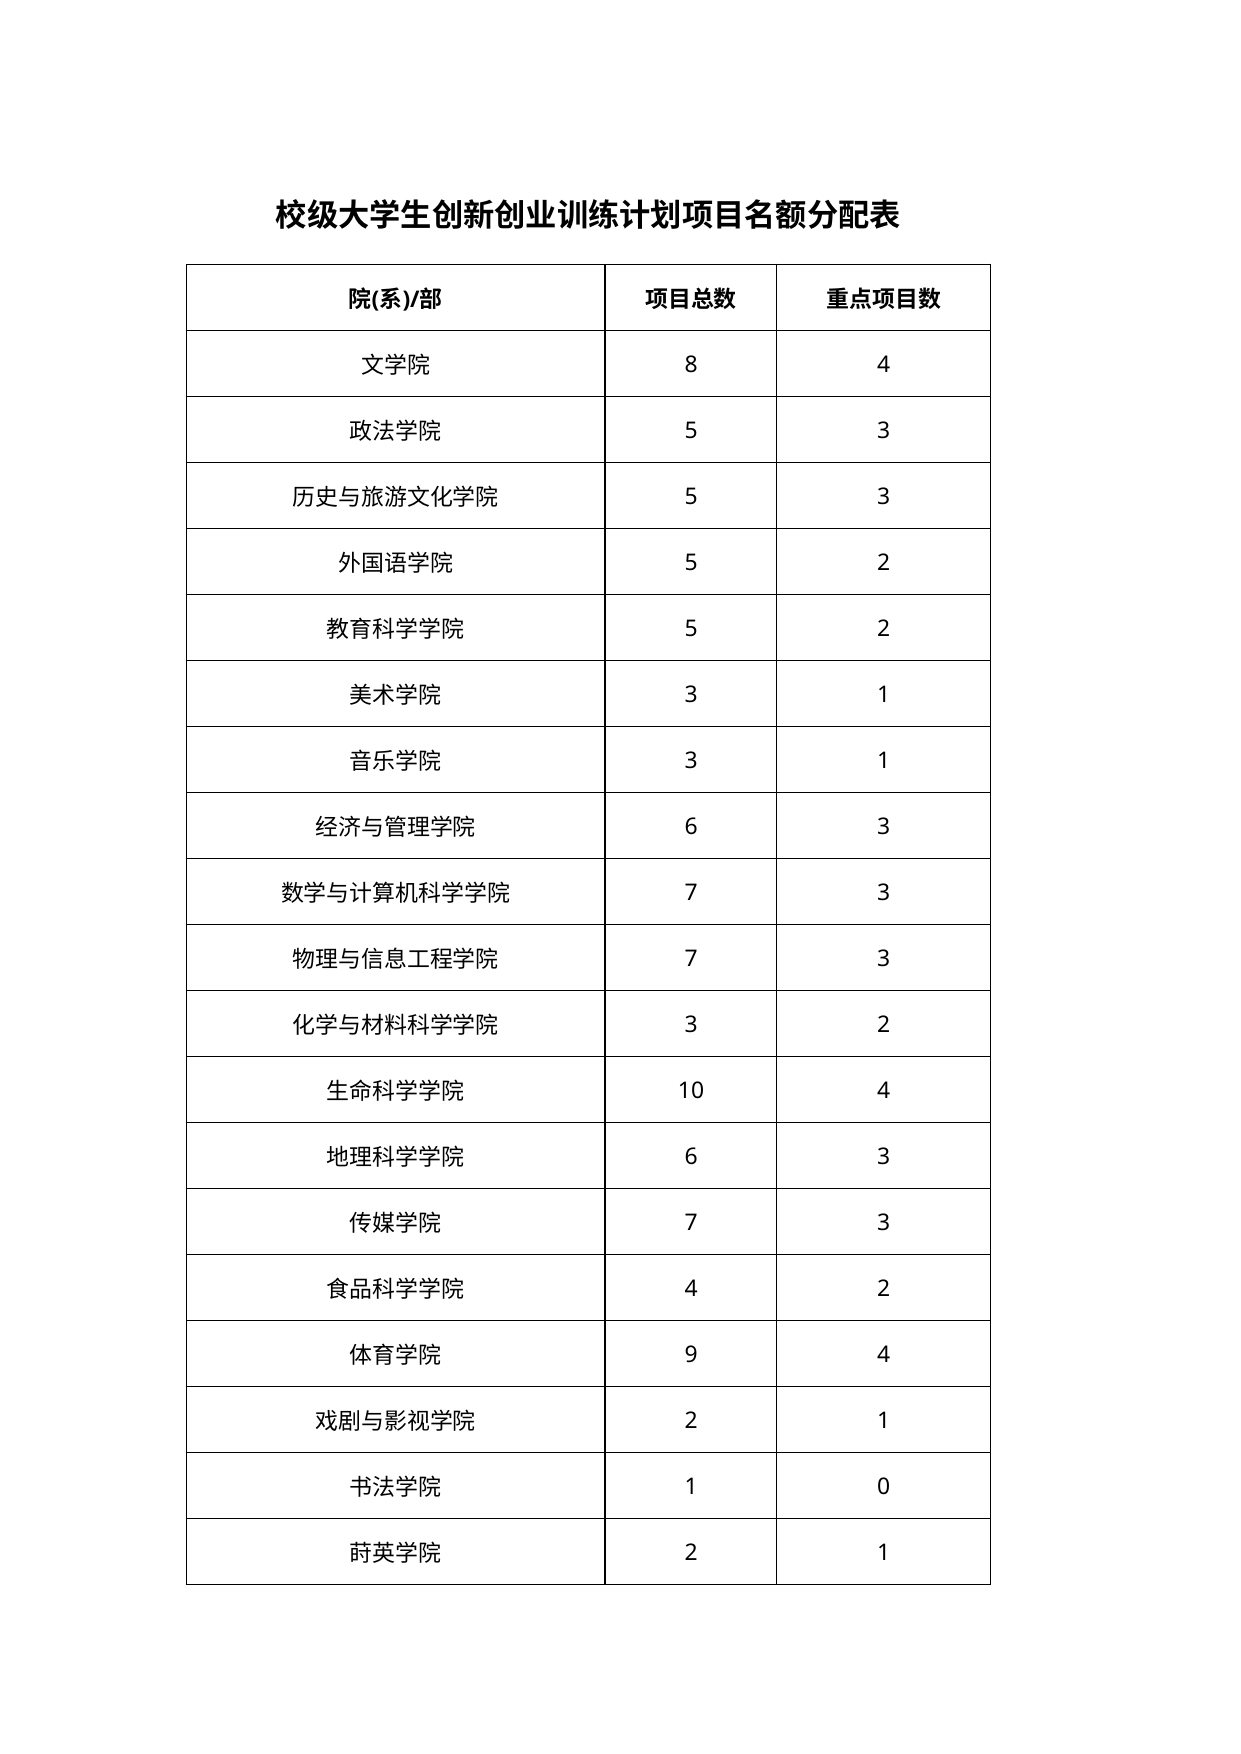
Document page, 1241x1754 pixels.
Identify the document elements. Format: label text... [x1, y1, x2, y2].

table_cell 文学院 [187, 331, 604, 396]
table_cell 2 [606, 1387, 776, 1452]
table_cell 2 [777, 529, 990, 594]
table_cell 1 [777, 1387, 990, 1452]
table_cell 戏剧与影视学院 [187, 1387, 604, 1452]
table_cell 1 [777, 661, 990, 726]
table_cell 书法学院 [187, 1453, 604, 1518]
table_cell 3 [777, 1189, 990, 1254]
table_cell 3 [777, 925, 990, 990]
table_cell 8 [606, 331, 776, 396]
table_cell 1 [777, 727, 990, 792]
table_cell 经济与管理学院 [187, 793, 604, 858]
table_cell 2 [777, 1255, 990, 1320]
table_cell 食品科学学院 [187, 1255, 604, 1320]
table_cell 2 [777, 991, 990, 1056]
table_cell 体育学院 [187, 1321, 604, 1386]
table_cell 院(系)/部 [187, 265, 604, 329]
table_header 校级大学生创新创业训练计划项目名额分配表 [186, 162, 990, 263]
table_cell 历史与旅游文化学院 [187, 463, 604, 528]
table_cell 地理科学学院 [187, 1123, 604, 1188]
table_cell 3 [606, 991, 776, 1056]
table_cell 传媒学院 [187, 1189, 604, 1254]
table_cell 3 [777, 397, 990, 462]
table_cell 4 [777, 1057, 990, 1122]
table_cell 3 [777, 463, 990, 528]
table_cell 1 [606, 1453, 776, 1518]
table_cell 4 [777, 331, 990, 396]
table_cell 10 [606, 1057, 776, 1122]
table_cell 外国语学院 [187, 529, 604, 594]
table_cell 莳英学院 [187, 1519, 604, 1584]
table_cell 2 [777, 595, 990, 660]
table_cell 6 [606, 1123, 776, 1188]
table_cell 政法学院 [187, 397, 604, 462]
table_cell 4 [606, 1255, 776, 1320]
table_cell 6 [606, 793, 776, 858]
table_cell 1 [777, 1519, 990, 1584]
table_cell 4 [777, 1321, 990, 1386]
table_cell 项目总数 [606, 265, 776, 329]
table_cell 美术学院 [187, 661, 604, 726]
table_cell 5 [606, 529, 776, 594]
table_cell 3 [606, 727, 776, 792]
table_cell 7 [606, 925, 776, 990]
table_cell 3 [777, 793, 990, 858]
table_cell 7 [606, 1189, 776, 1254]
table_cell 物理与信息工程学院 [187, 925, 604, 990]
table_cell 3 [777, 859, 990, 924]
table_cell 数学与计算机科学学院 [187, 859, 604, 924]
table_cell 9 [606, 1321, 776, 1386]
table_cell 0 [777, 1453, 990, 1518]
table_cell 音乐学院 [187, 727, 604, 792]
table_cell 3 [606, 661, 776, 726]
table_cell 生命科学学院 [187, 1057, 604, 1122]
table_cell 教育科学学院 [187, 595, 604, 660]
table_cell 7 [606, 859, 776, 924]
table_cell 2 [606, 1519, 776, 1584]
table_cell 5 [606, 463, 776, 528]
table_cell 5 [606, 595, 776, 660]
table_cell 3 [777, 1123, 990, 1188]
table_cell 重点项目数 [777, 265, 990, 329]
table_cell 化学与材料科学学院 [187, 991, 604, 1056]
table_cell 5 [606, 397, 776, 462]
